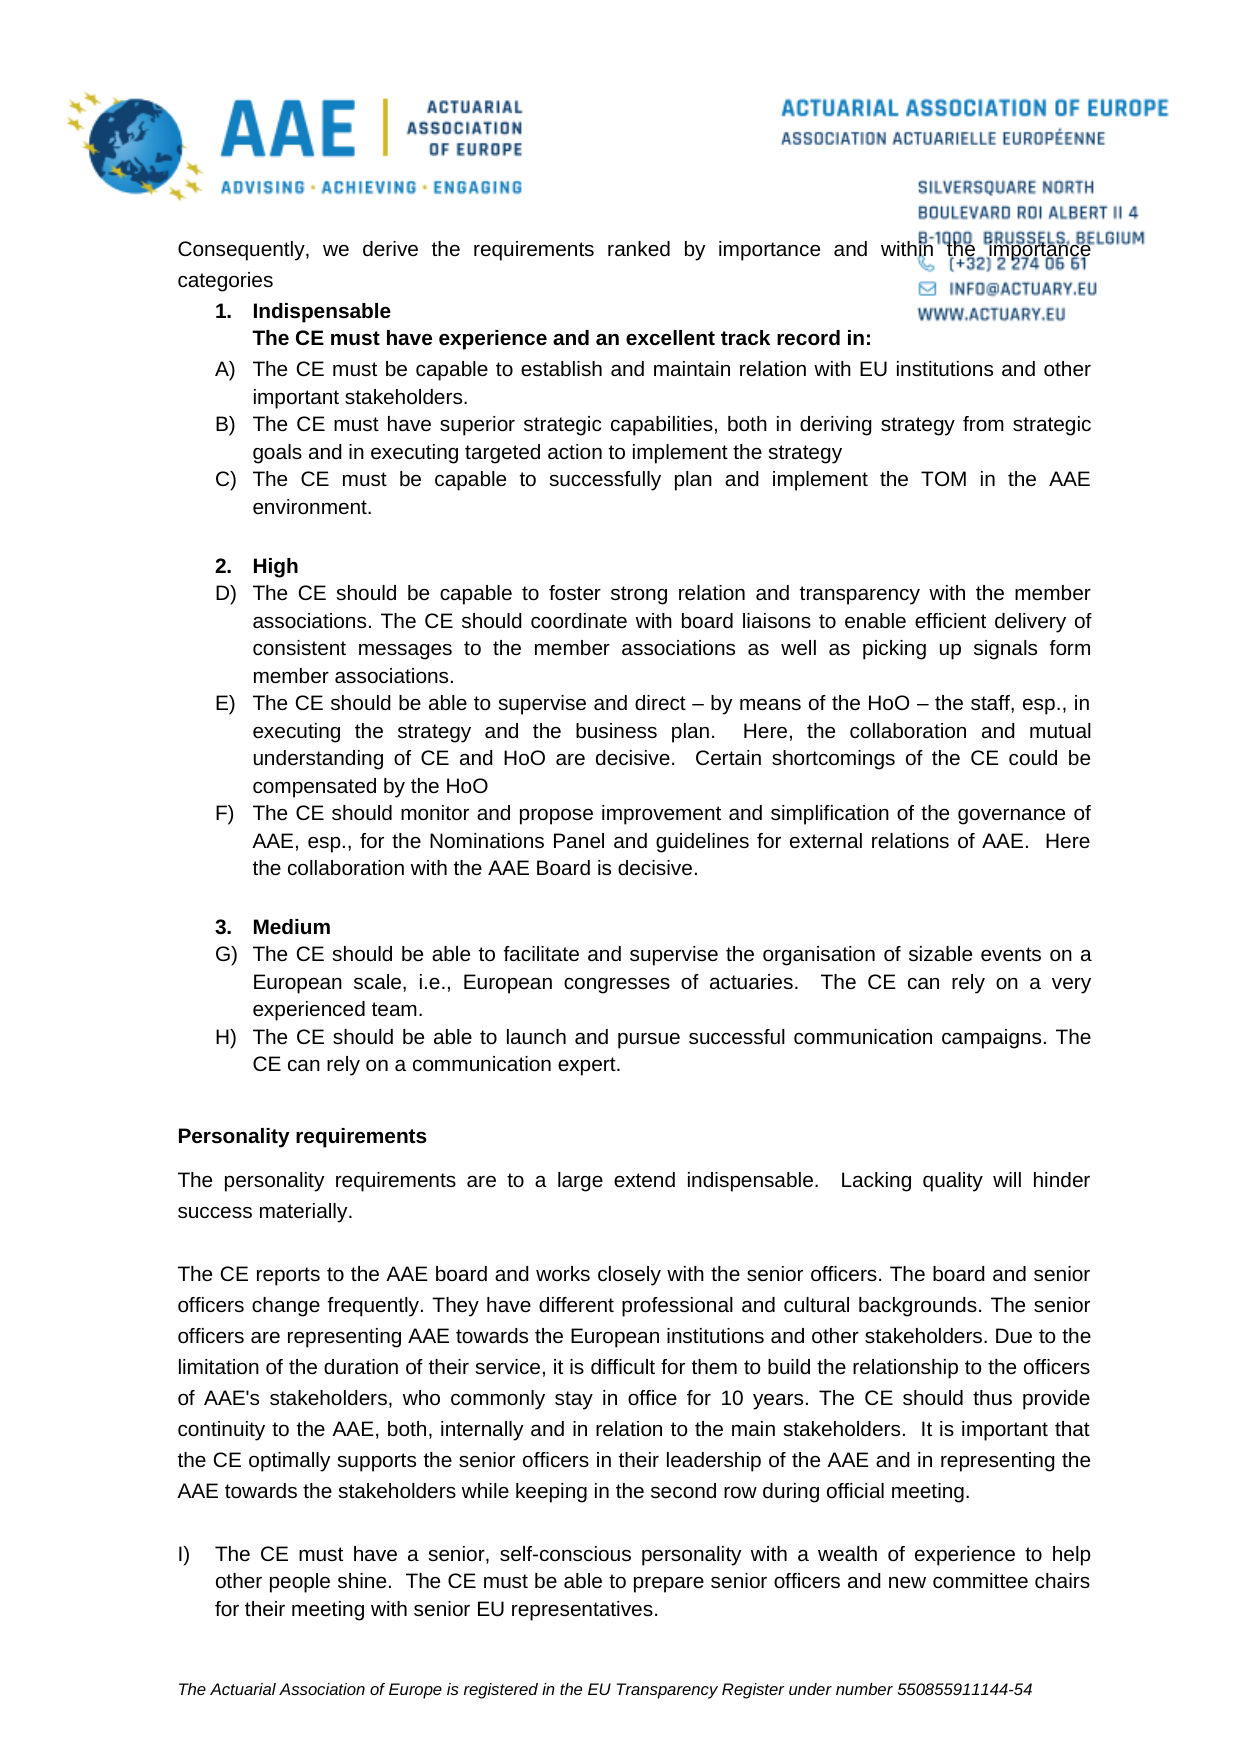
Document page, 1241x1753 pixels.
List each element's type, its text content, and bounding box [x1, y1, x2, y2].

list The CE must be capable to establish and maintain relation with EU institutions and other important stakeholders. [215, 357, 1092, 409]
list The CE should monitor and propose improvement and simplification of the governance of AAE, esp., for the Nominations Panel and guidelines for external relations of AAE. Here the collaboration with the AAE Board is decisive. [215, 801, 1092, 880]
list The CE must have superior strategic capabilities, both in deriving strategy from strategic goals and in executing targeted action to implement the strategy [215, 412, 1092, 464]
list The CE should be able to supervise and direct – by means of the HoO – the staff, esp., in executing the strategy and the business plan. Here, the collaboration and mutual understanding of CE and HoO are decisive. Certain shortcomings of the CE could be compensated by the HoO [215, 691, 1092, 797]
list Indispensable [215, 299, 1092, 323]
list The CE must have a senior, self-conscious personality with a wealth of experience to help other people shine. The CE must be able to prepare senior officers and new committee chairs for their meeting with senior EU representatives. [177, 1542, 1092, 1621]
text The personality requirements are to a large extend indispensable. Lacking quality will hinder success materially. [177, 1168, 1092, 1223]
text The CE reports to the AAE board and works closely with the senior officers. The board and senior officers change frequently. They have different professional and cultural backgrounds. The senior officers are representing AAE towards the European institutions and other stakeholders. Due to the limitation of the duration of their service, it is difficult for them to build the relationship to the officers of AAE's stakeholders, who commonly stay in office for 10 years. The CE should thus provide continuity to the AAE, both, internally and in relation to the main stakeholders. It is important that the CE optimally supports the senior officers in their leadership of the AAE and in representing the AAE towards the stakeholders while keeping in the second row during official meeting. [177, 1261, 1092, 1503]
list High [215, 553, 1092, 577]
list The CE must have experience and an excellent track record in: [252, 326, 1092, 350]
list The CE should be capable to foster strong relation and transparency with the member associations. The CE should coordinate with board liaisons to enable efficient delivery of consistent messages to the member associations as well as picking up signals form member associations. [215, 581, 1092, 687]
text Personality requirements [177, 1124, 1092, 1148]
list The CE should be able to facilitate and supervise the organisation of sizable events on a European scale, i.e., European congresses of actuaries. The CE can rely on a very experienced team. [215, 942, 1092, 1021]
list The CE must be capable to successfully plan and implement the TOM in the AAE environment. [215, 467, 1092, 519]
text Consequently, we derive the requirements ranked by importance and within the importance categories [177, 236, 1092, 291]
list The CE should be able to launch and pursue successful communication campaigns. The CE can rely on a communication expert. [215, 1024, 1092, 1076]
list Medium [215, 914, 1092, 938]
